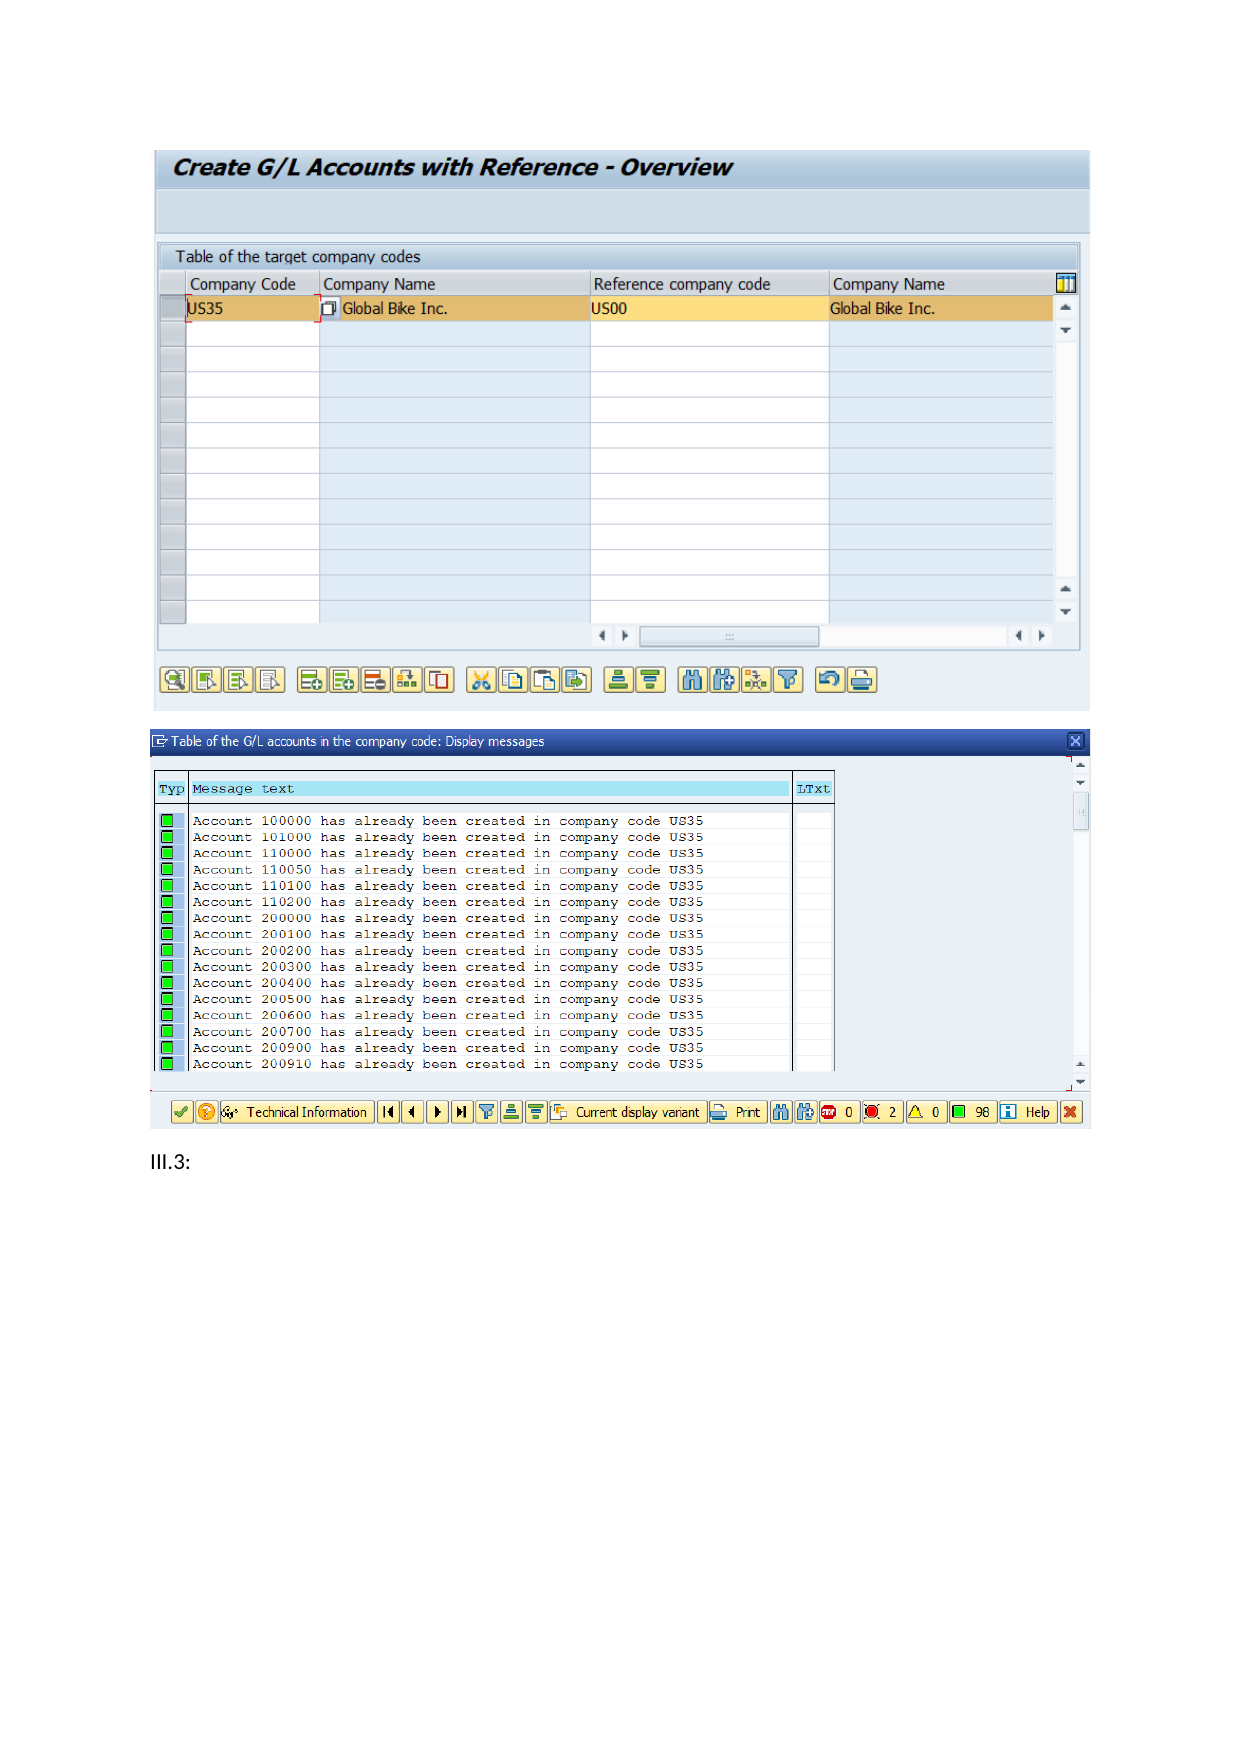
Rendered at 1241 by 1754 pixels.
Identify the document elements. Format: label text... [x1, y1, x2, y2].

picture [150, 729, 1091, 1129]
text III.3: [150, 1147, 1090, 1175]
picture [150, 150, 1091, 711]
